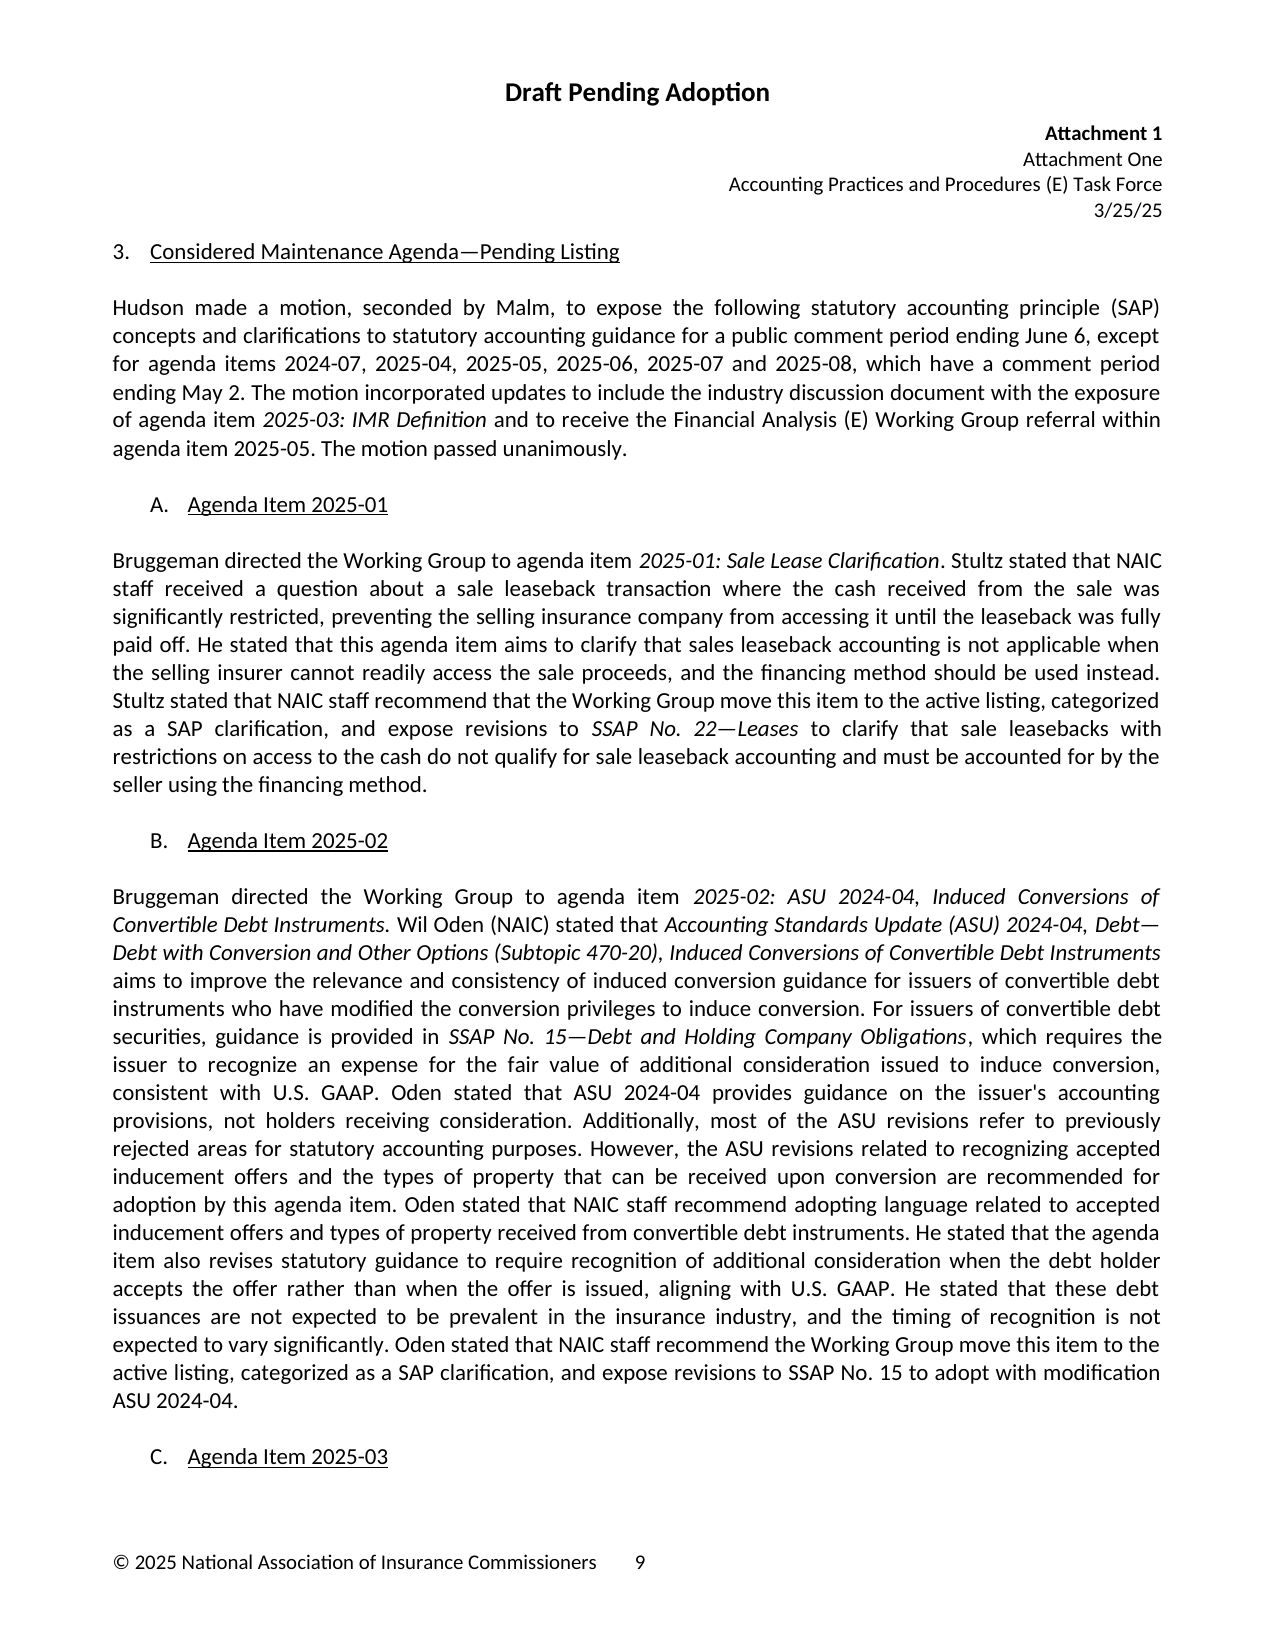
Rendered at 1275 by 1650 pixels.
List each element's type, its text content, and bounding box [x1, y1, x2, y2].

text Bruggeman directed the Working Group to agenda item 2025-01: Sale Lease Clarification. Stultz stated that NAIC staff received a question about a sale leaseback transaction where the cash received from the sale was significantly restricted, preventing the selling insurance company from accessing it until the leaseback was fully paid off. He stated that this agenda item aims to clarify that sales leaseback accounting is not applicable when the selling insurer cannot readily access the sale proceeds, and the financing method should be used instead. Stultz stated that NAIC staff recommend that the Working Group move this item to the active listing, categorized as a SAP clarification, and expose revisions to SSAP No. 22—Leases to clarify that sale leasebacks with restrictions on access to the cash do not qualify for sale leaseback accounting and must be accounted for by the seller using the financing method. [112, 546, 1162, 798]
list Agenda Item 2025-03 [150, 1442, 1162, 1470]
text Bruggeman directed the Working Group to agenda item 2025-02: ASU 2024-04, Induced Conversions of Convertible Debt Instruments. Wil Oden (NAIC) stated that Accounting Standards Update (ASU) 2024-04, Debt—Debt with Conversion and Other Options (Subtopic 470-20), Induced Conversions of Convertible Debt Instruments aims to improve the relevance and consistency of induced conversion guidance for issuers of convertible debt instruments who have modified the conversion privileges to induce conversion. For issuers of convertible debt securities, guidance is provided in SSAP No. 15—Debt and Holding Company Obligations, which requires the issuer to recognize an expense for the fair value of additional consideration issued to induce conversion, consistent with U.S. GAAP. Oden stated that ASU 2024-04 provides guidance on the issuer's accounting provisions, not holders receiving consideration. Additionally, most of the ASU revisions refer to previously rejected areas for statutory accounting purposes. However, the ASU revisions related to recognizing accepted inducement offers and the types of property that can be received upon conversion are recommended for adoption by this agenda item. Oden stated that NAIC staff recommend adopting language related to accepted inducement offers and types of property received from convertible debt instruments. He stated that the agenda item also revises statutory guidance to require recognition of additional consideration when the debt holder accepts the offer rather than when the offer is issued, aligning with U.S. GAAP. He stated that these debt issuances are not expected to be prevalent in the insurance industry, and the timing of recognition is not expected to vary significantly. Oden stated that NAIC staff recommend the Working Group move this item to the active listing, categorized as a SAP clarification, and expose revisions to SSAP No. 15 to adopt with modification ASU 2024-04. [112, 882, 1162, 1414]
list Considered Maintenance Agenda—Pending Listing [112, 237, 1162, 266]
text Hudson made a motion, seconded by Malm, to expose the following statutory accounting principle (SAP) concepts and clarifications to statutory accounting guidance for a public comment period ending June 6, except for agenda items 2024-07, 2025-04, 2025-05, 2025-06, 2025-07 and 2025-08, which have a comment period ending May 2. The motion incorporated updates to include the industry discussion document with the exposure of agenda item 2025-03: IMR Definition and to receive the Financial Analysis (E) Working Group referral within agenda item 2025-05. The motion passed unanimously. [112, 293, 1162, 462]
list Agenda Item 2025-02 [150, 826, 1162, 854]
list Agenda Item 2025-01 [150, 490, 1162, 518]
